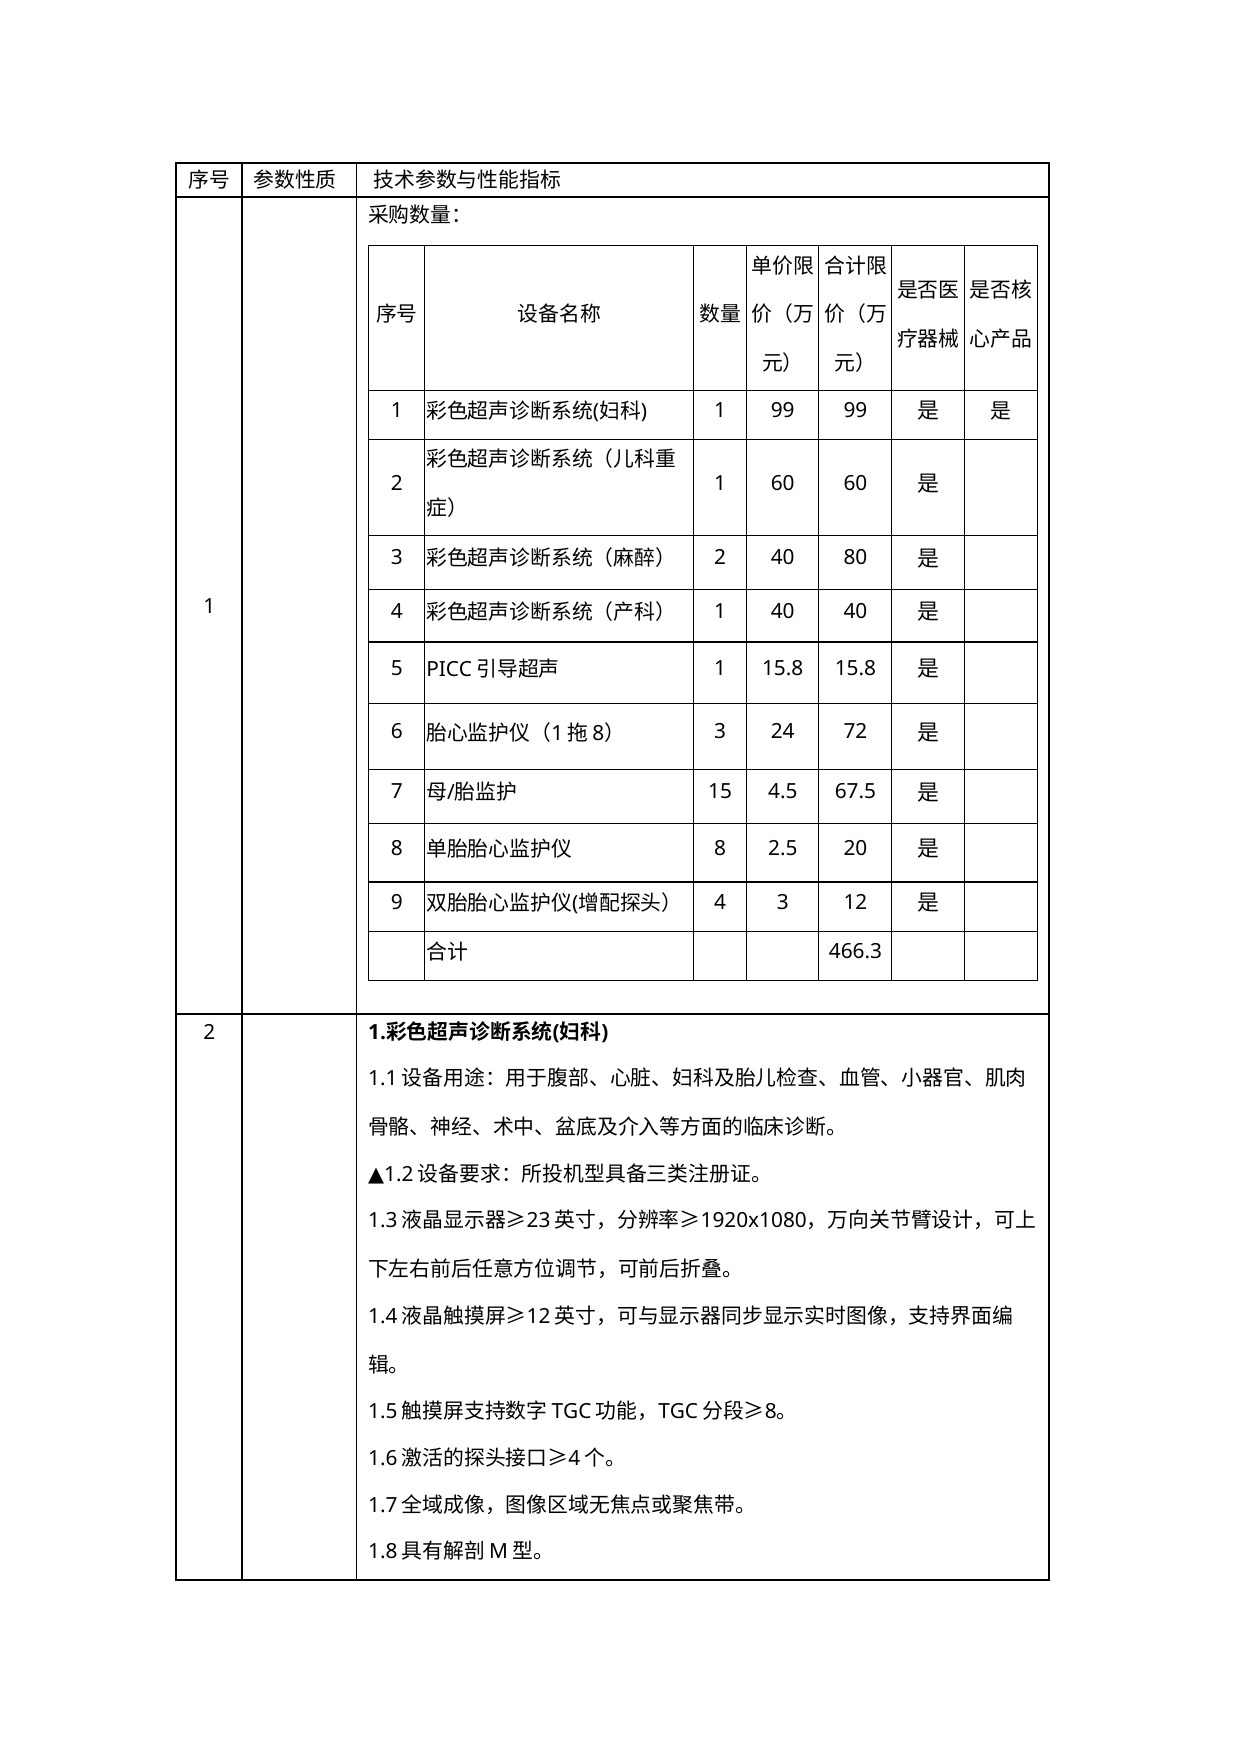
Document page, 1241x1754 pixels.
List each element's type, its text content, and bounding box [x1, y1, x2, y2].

table_cell [243, 1015, 356, 1579]
table_cell 2 [177, 1015, 241, 1579]
table_cell 采购数量： [357, 198, 1048, 1013]
table_header 参数性质 [243, 164, 356, 196]
table_header 序号 [177, 164, 241, 196]
table_header 技术参数与性能指标 [357, 164, 1048, 196]
table_cell 1 [177, 198, 241, 1013]
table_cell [357, 1015, 1048, 1579]
table_cell [243, 198, 356, 1013]
